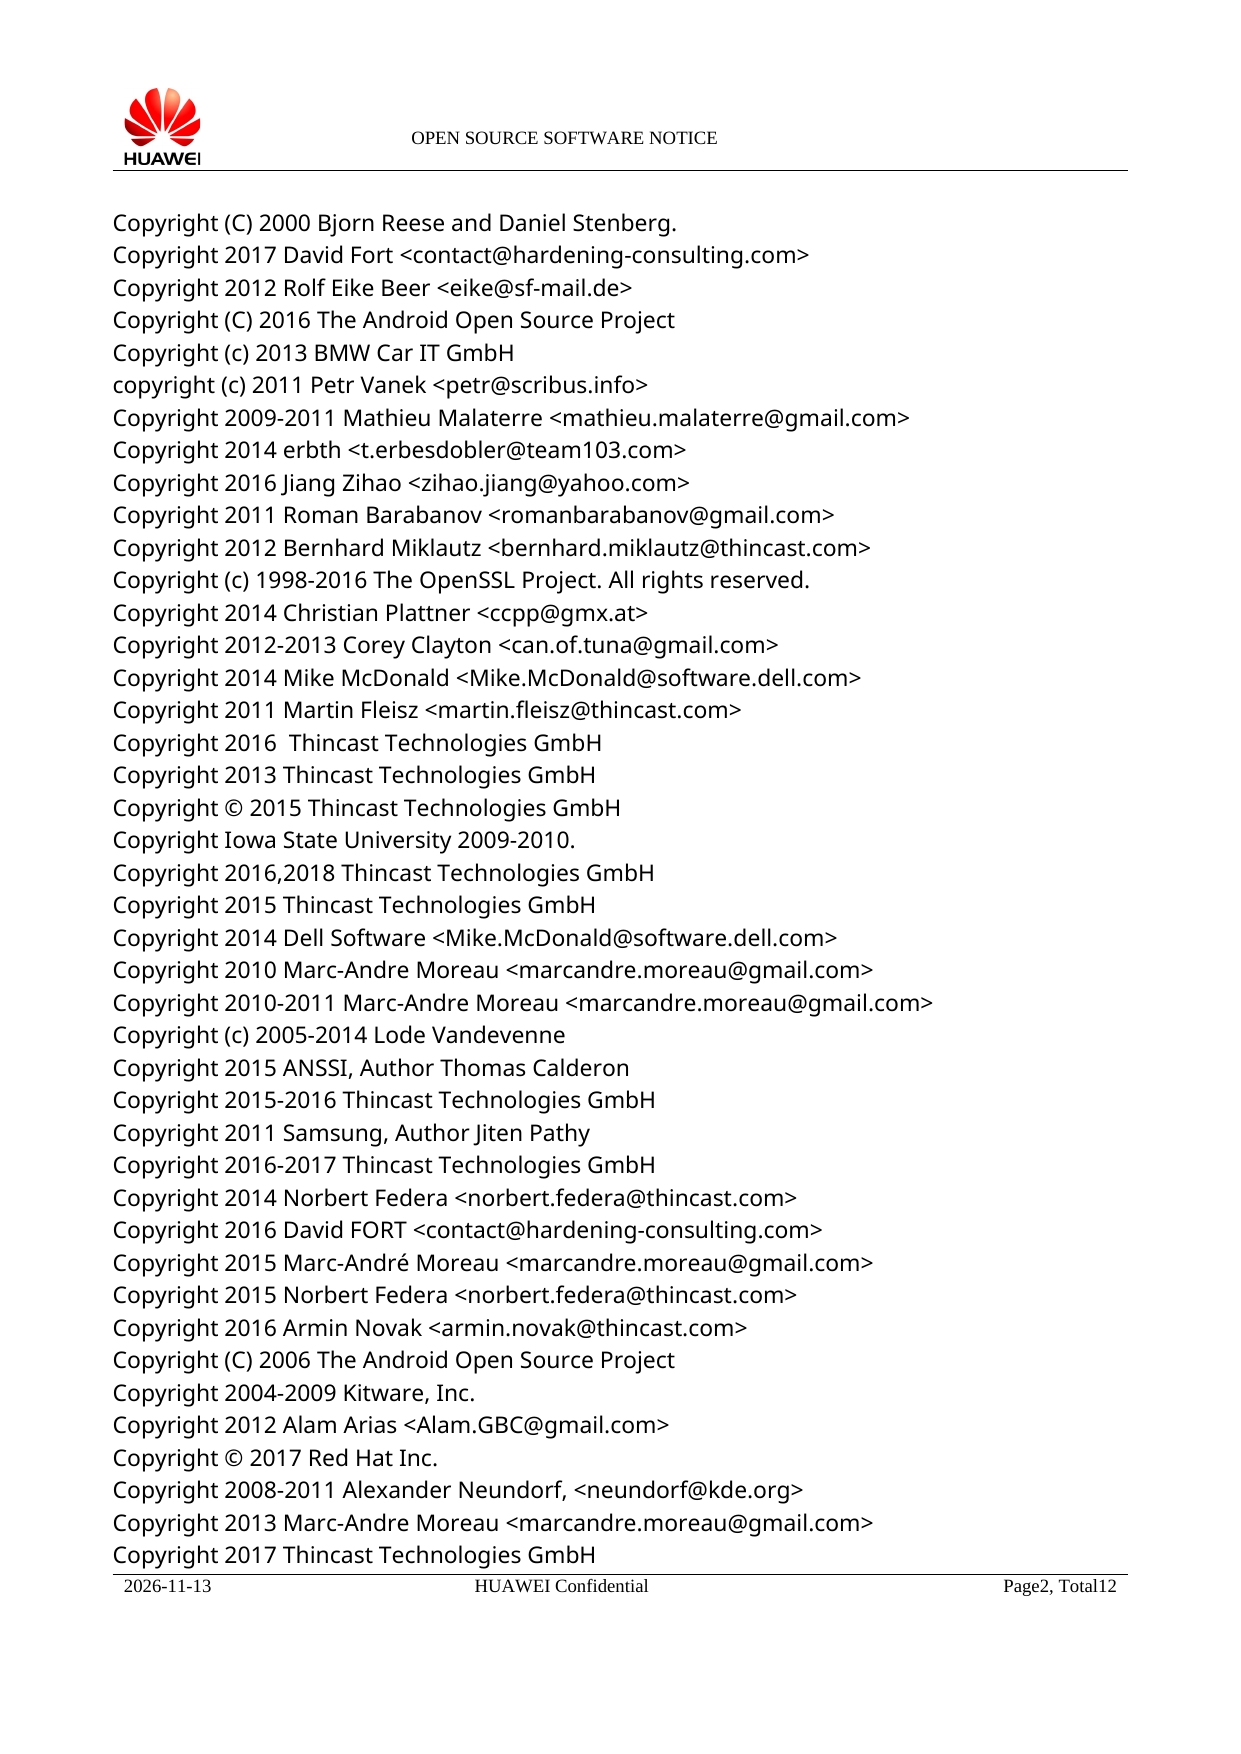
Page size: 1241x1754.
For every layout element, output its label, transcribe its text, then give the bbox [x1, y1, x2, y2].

picture [124, 88, 201, 165]
